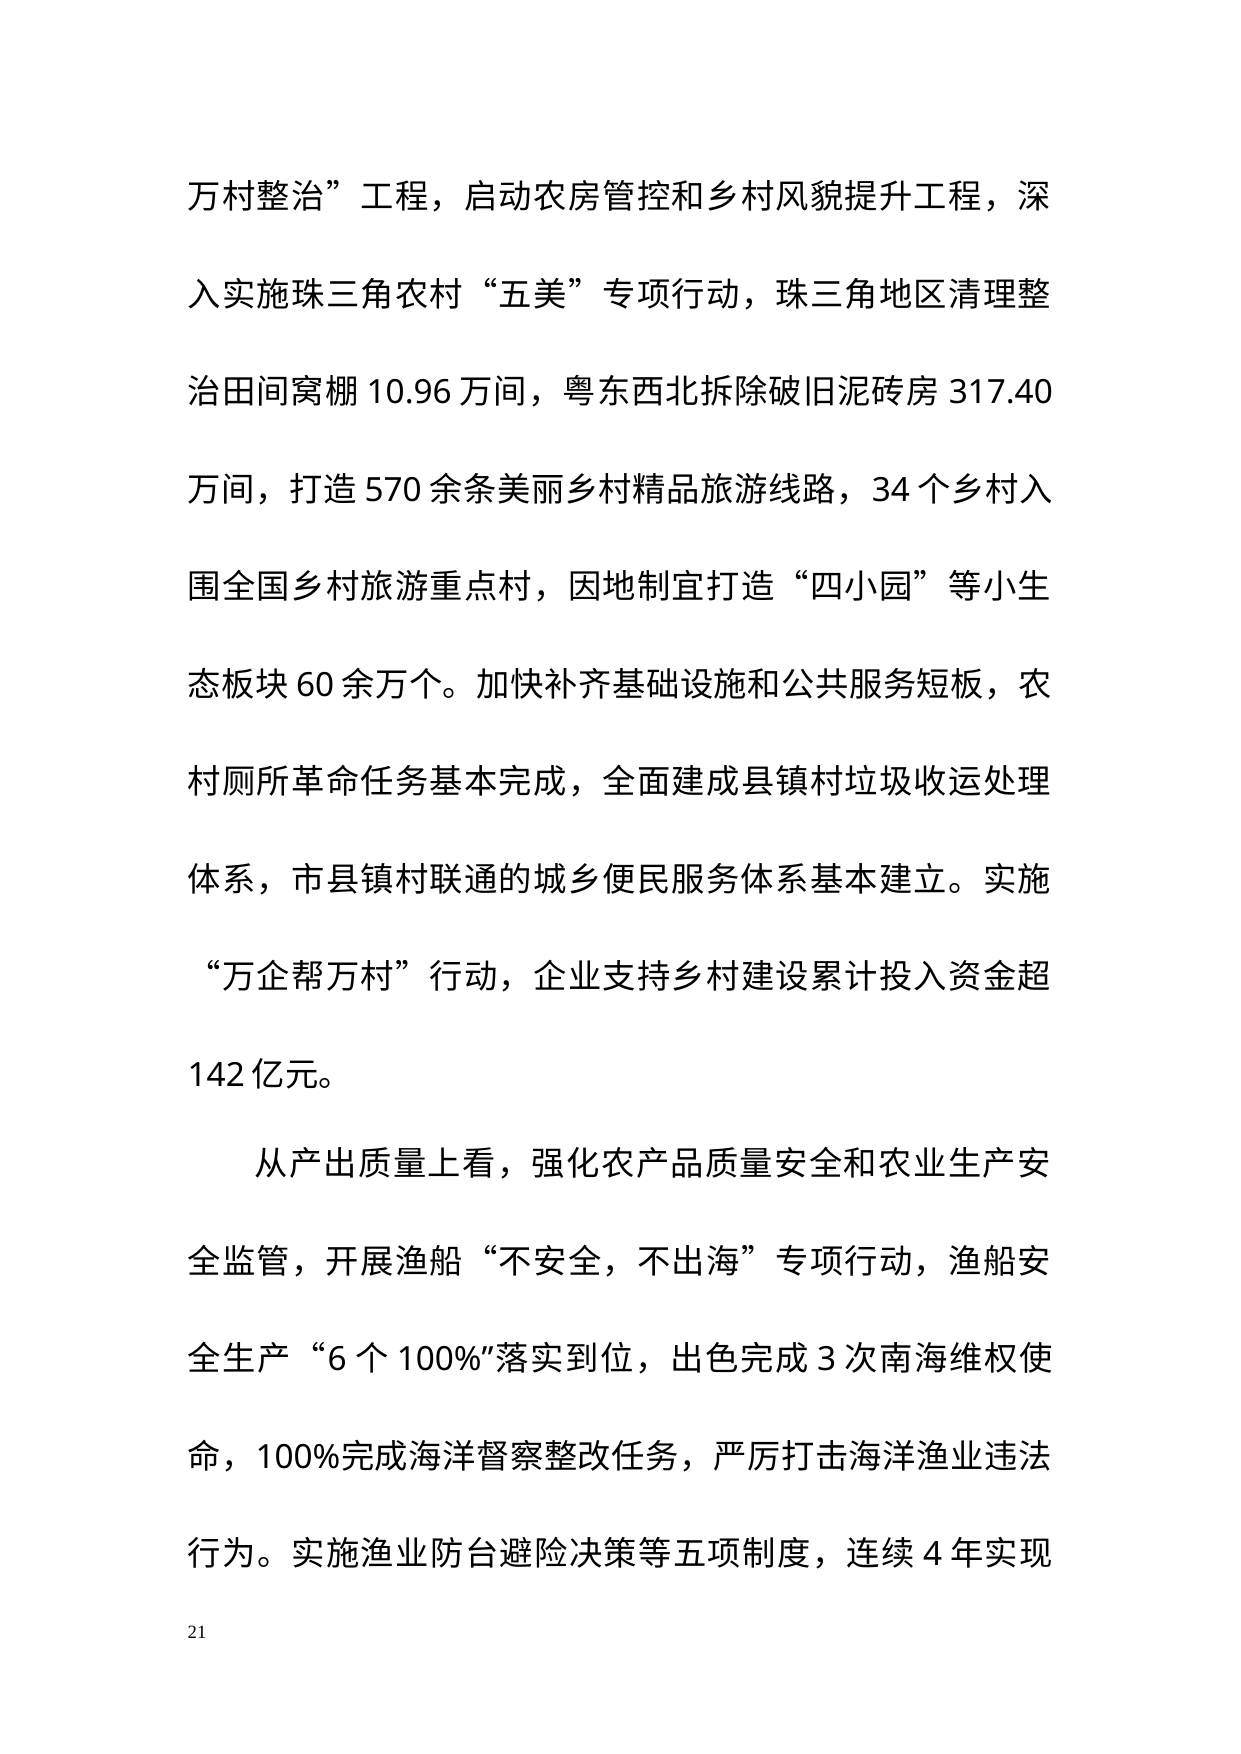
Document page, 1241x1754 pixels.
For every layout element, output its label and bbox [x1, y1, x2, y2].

text [187, 162, 1053, 1104]
text [187, 1129, 1053, 1584]
